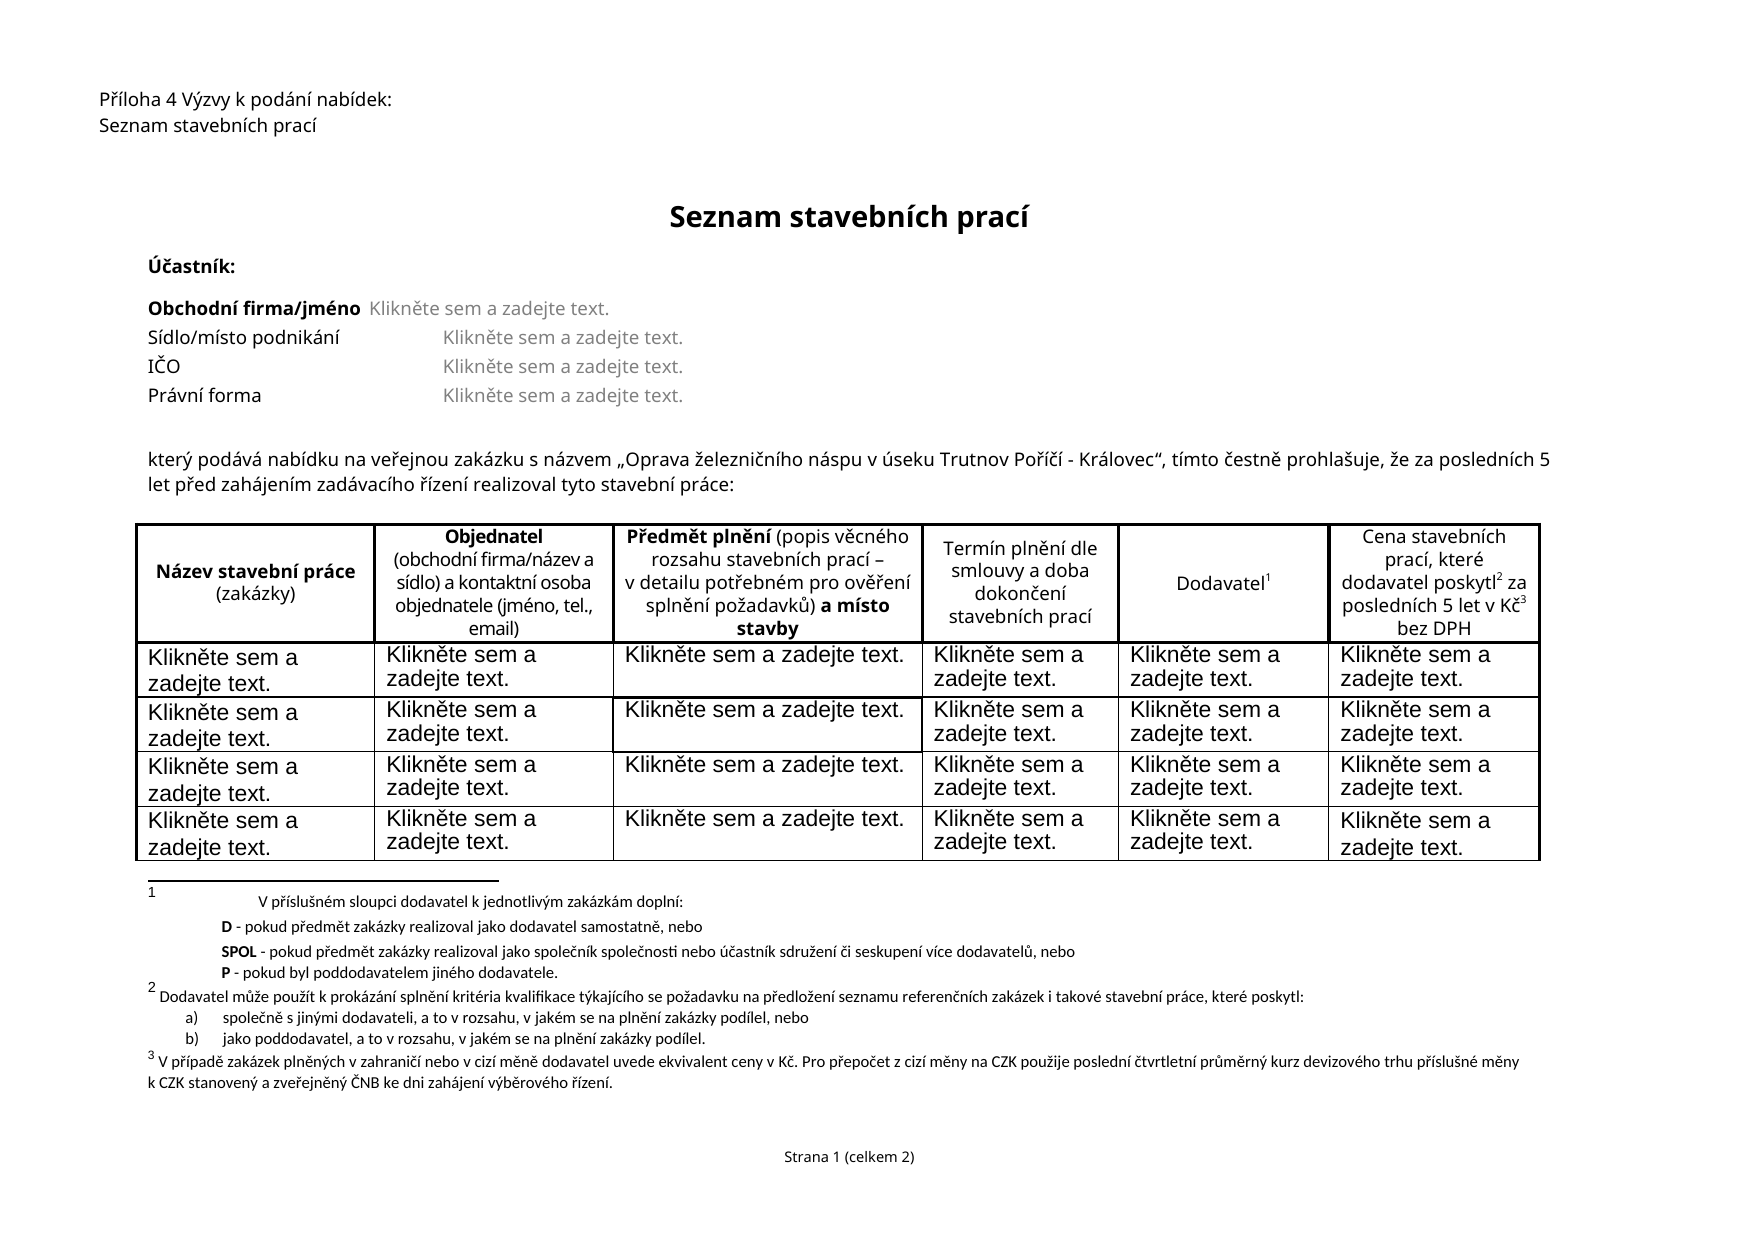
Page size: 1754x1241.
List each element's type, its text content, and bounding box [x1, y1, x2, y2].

table_header Termín plnění dle smlouvy a doba dokončení stavebních prací [924, 526, 1117, 641]
table_header Objednatel (obchodní firma/název a sídlo) a kontaktní osoba objednatele (jméno, tel., email) [376, 526, 612, 641]
text IČO [148, 350, 1551, 379]
text Právní forma [148, 379, 1551, 408]
text Účastník: [148, 249, 1551, 279]
text Sídlo/místo podnikání [148, 321, 1551, 350]
table_header Název stavební práce (zakázky) [138, 526, 373, 641]
table_header Dodavatel [1120, 526, 1327, 641]
table_header Cena stavebních prací, které dodavatel poskytl za posledních 5 let v Kč bez DPH [1331, 526, 1538, 641]
text který podává nabídku na veřejnou zakázku s názvem „Oprava železničního náspu v úseku Trutnov Poříčí - Královec“, tímto čestně prohlašuje, že za posledních 5 let před zahájením zadávacího řízení realizoval tyto stavební práce: [148, 446, 1551, 497]
text Obchodní firma/jméno [148, 292, 1551, 321]
title Seznam stavebních prací [148, 196, 1551, 236]
table_header Předmět plnění (popis věcného rozsahu stavebních prací – v detailu potřebném pro ověření splnění požadavků) a místo stavby [615, 526, 921, 641]
